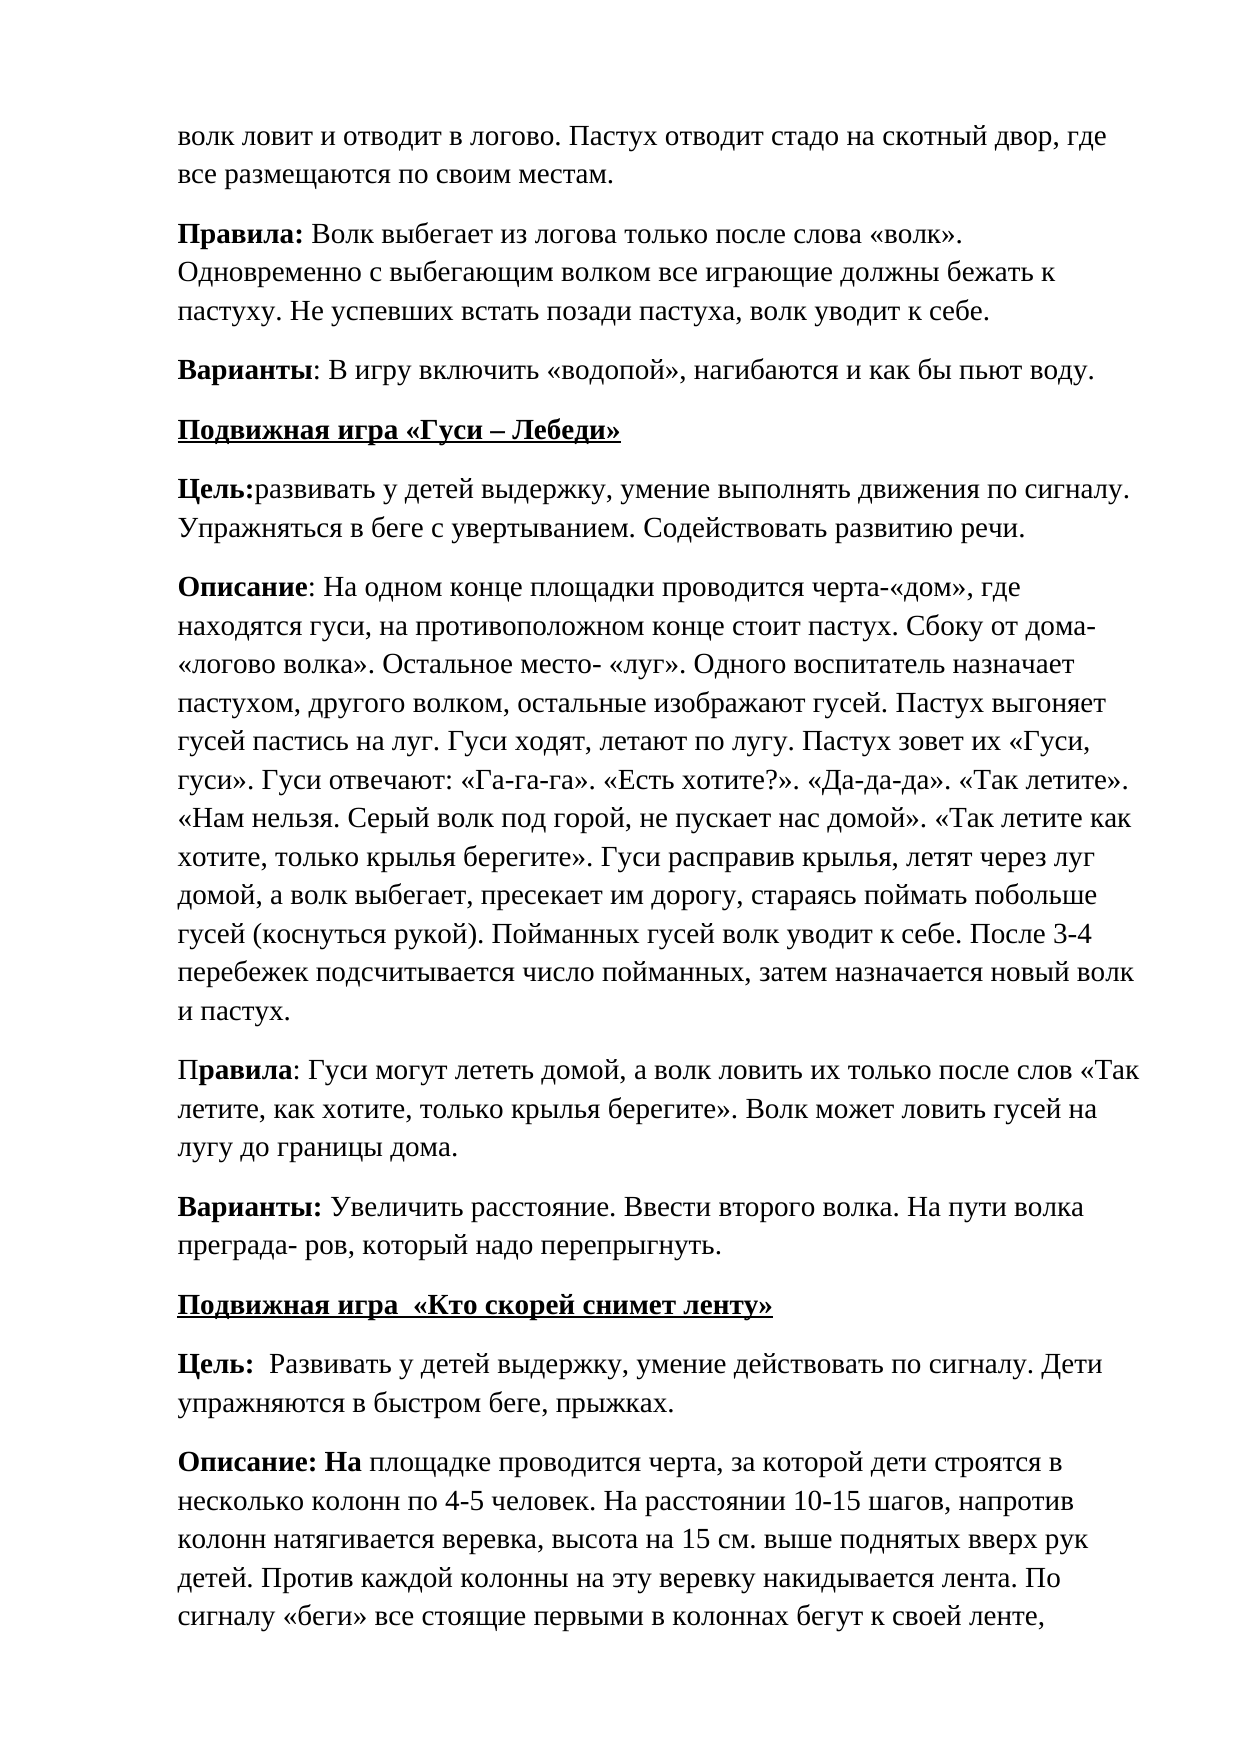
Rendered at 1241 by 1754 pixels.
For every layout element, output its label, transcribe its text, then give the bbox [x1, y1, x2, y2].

text Цель: Развивать у детей выдержку, умение действовать по сигналу. Дети упражняются в быстром беге, прыжках. [177, 1346, 1152, 1418]
text Варианты: В игру включить «водопой», нагибаются и как бы пьют воду. [177, 352, 1152, 386]
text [177, 118, 1152, 190]
text Цель:развивать у детей выдержку, умение выполнять движения по сигналу. Упражняться в беге с увертыванием. Содействовать развитию речи. [177, 471, 1152, 543]
text Подвижная игра «Кто скорей снимет ленту» [177, 1287, 1152, 1320]
text Описание: На одном конце площадки проводится черта-«дом», где находятся гуси, на противоположном конце стоит пастух. Сбоку от дома- «логово волка». Остальное место- «луг». Одного воспитатель назначает пастухом, другого волком, остальные изображают гусей. Пастух выгоняет гусей пастись на луг. Гуси ходят, летают по лугу. Пастух зовет их «Гуси, гуси». Гуси отвечают: «Га-га-га». «Есть хотите?». «Да-да-да». «Так летите». «Нам нельзя. Серый волк под горой, не пускает нас домой». «Так летите как хотите, только крылья берегите». Гуси расправив крылья, летят через луг домой, а волк выбегает, пресекает им дорогу, стараясь поймать побольше гусей (коснуться рукой). Пойманных гусей волк уводит к себе. После 3-4 перебежек подсчитывается число пойманных, затем назначается новый волк и пастух. [177, 569, 1152, 1027]
text Подвижная игра «Гуси – Лебеди» [177, 412, 1152, 445]
text Правила: Гуси могут лететь домой, а волк ловить их только после слов «Так летите, как хотите, только крылья берегите». Волк может ловить гусей на лугу до границы дома. [177, 1052, 1152, 1163]
text Правила: Волк выбегает из логова только после слова «волк». Одновременно с выбегающим волком все играющие должны бежать к пастуху. Не успевших встать позади пастуха, волк уводит к себе. [177, 216, 1152, 327]
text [177, 1444, 1152, 1632]
text Варианты: Увеличить расстояние. Ввести второго волка. На пути волка преграда- ров, который надо перепрыгнуть. [177, 1189, 1152, 1261]
